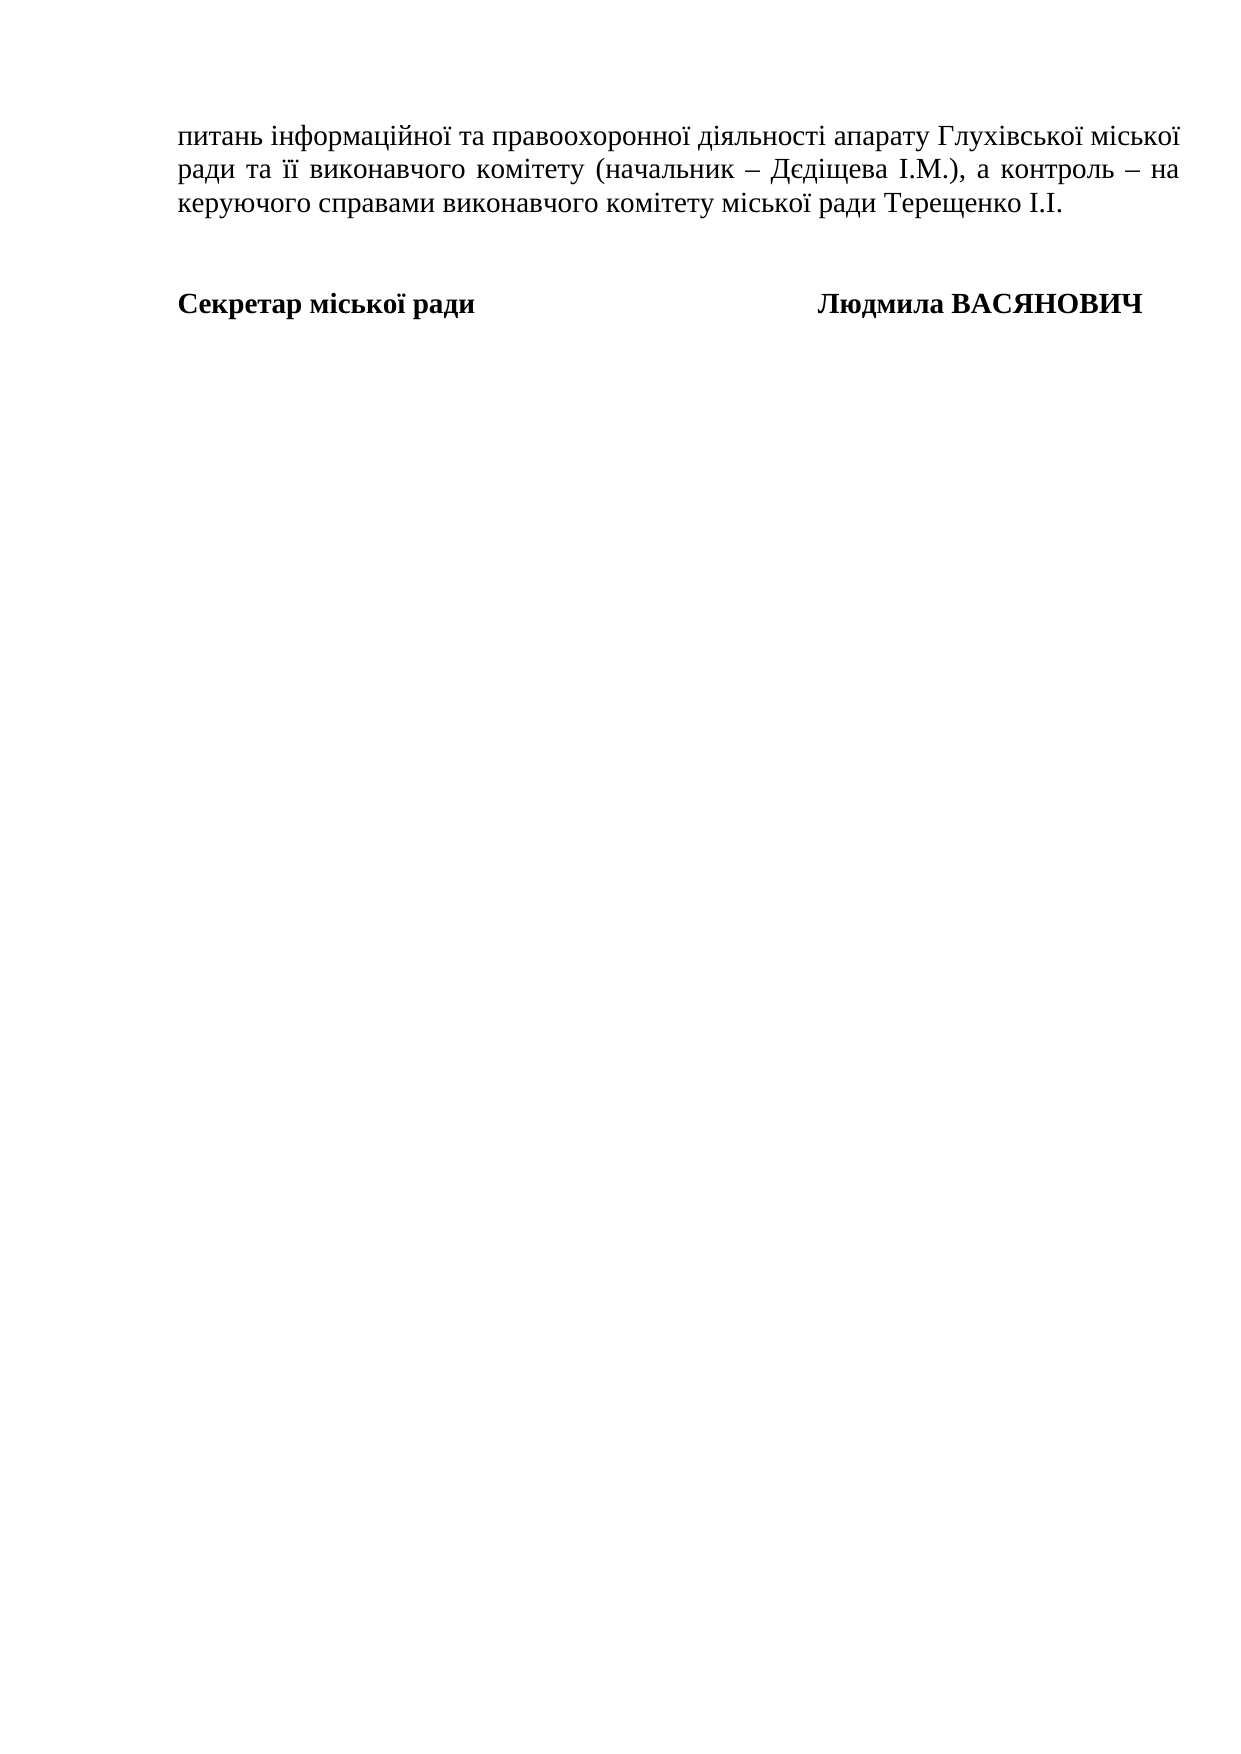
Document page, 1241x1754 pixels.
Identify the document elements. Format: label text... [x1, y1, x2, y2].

text Секретар міської ради Людмила ВАСЯНОВИЧ [177, 286, 1181, 319]
